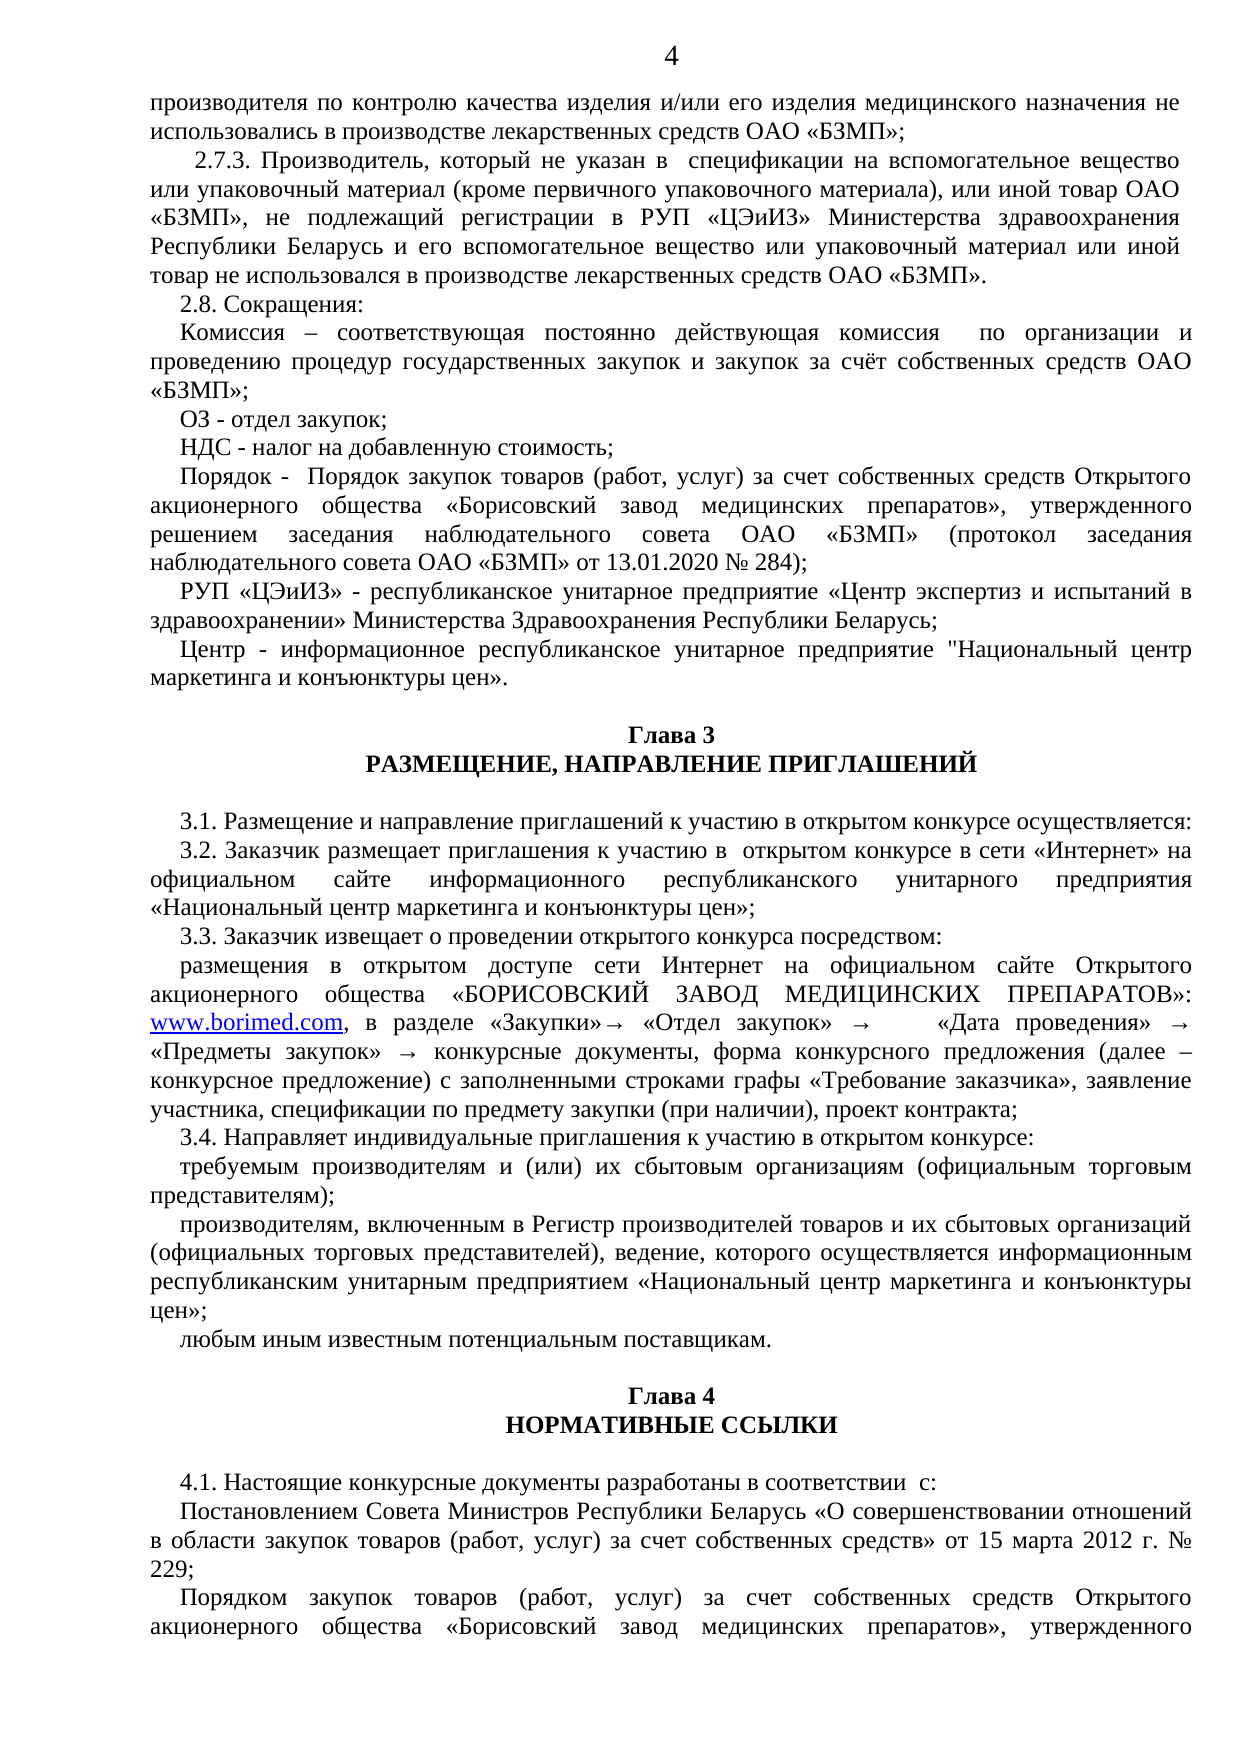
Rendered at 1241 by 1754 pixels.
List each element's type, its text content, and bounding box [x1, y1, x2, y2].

text 2.8. Сокращения: [150, 289, 1193, 317]
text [150, 87, 1181, 145]
text любым иным известным потенциальным поставщикам. [150, 1324, 1193, 1352]
text 4.1. Настоящие конкурсные документы разработаны в соответствии с: [150, 1467, 1193, 1496]
text НОРМАТИВНЫЕ ССЫЛКИ [150, 1410, 1193, 1439]
text Центр - информационное республиканское унитарное предприятие "Национальный центр маркетинга и конъюнктуры цен». [150, 634, 1193, 691]
text Порядок - Порядок закупок товаров (работ, услуг) за счет собственных средств Открытого акционерного общества «Борисовский завод медицинских препаратов», утвержденного решением заседания наблюдательного совета ОАО «БЗМП» (протокол заседания наблюдательного совета ОАО «БЗМП» от 13.01.2020 № 284); [150, 461, 1193, 576]
text требуемым производителям и (или) их сбытовым организациям (официальным торговым представителям); [150, 1151, 1193, 1209]
text 2.7.3. Производитель, который не указан в спецификации на вспомогательное вещество или упаковочный материал (кроме первичного упаковочного материала), или иной товар ОАО «БЗМП», не подлежащий регистрации в РУП «ЦЭиИЗ» Министерства здравоохранения Республики Беларусь и его вспомогательное вещество или упаковочный материал или иной товар не использовался в производстве лекарственных средств ОАО «БЗМП». [150, 145, 1181, 289]
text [150, 1582, 1193, 1640]
text Комиссия – соответствующая постоянно действующая комиссия по организации и проведению процедур государственных закупок и закупок за счёт собственных средств ОАО «БЗМП»; [150, 317, 1193, 404]
text ОЗ - отдел закупок; [150, 404, 1193, 432]
text 3.4. Направляет индивидуальные приглашения к участию в открытом конкурсе: [150, 1122, 1193, 1151]
text 3.3. Заказчик извещает о проведении открытого конкурса посредством: [150, 921, 1193, 950]
text 3.1. Размещение и направление приглашений к участию в открытом конкурсе осуществляется: [150, 806, 1193, 835]
text 3.2. Заказчик размещает приглашения к участию в открытом конкурсе в сети «Интернет» на официальном сайте информационного республиканского унитарного предприятия «Национальный центр маркетинга и конъюнктуры цен»; [150, 835, 1193, 921]
text Глава 4 [150, 1381, 1193, 1410]
text РАЗМЕЩЕНИЕ, НАПРАВЛЕНИЕ ПРИГЛАШЕНИЙ [150, 749, 1193, 777]
text НДС - налог на добавленную стоимость; [150, 432, 1193, 461]
text размещения в открытом доступе сети Интернет на официальном сайте Открытого акционерного общества «БОРИСОВСКИЙ ЗАВОД МЕДИЦИНСКИХ ПРЕПАРАТОВ»: www.borimed.com, в разделе «Закупки»→ «Отдел закупок» → «Дата проведения» → «Предметы закупок» → конкурсные документы, форма конкурсного предложения (далее – конкурсное предложение) с заполненными строками графы «Требование заказчика», заявление участника, спецификации по предмету закупки (при наличии), проект контракта; [150, 950, 1193, 1122]
text РУП «ЦЭиИЗ» - республиканское унитарное предприятие «Центр экспертиз и испытаний в здравоохранении» Министерства Здравоохранения Республики Беларусь; [150, 576, 1193, 634]
text Глава 3 [150, 720, 1193, 749]
text производителям, включенным в Регистр производителей товаров и их сбытовых организаций (официальных торговых представителей), ведение, которого осуществляется информационным республиканским унитарным предприятием «Национальный центр маркетинга и конъюнктуры цен»; [150, 1209, 1193, 1324]
text Постановлением Совета Министров Республики Беларусь «О совершенствовании отношений в области закупок товаров (работ, услуг) за счет собственных средств» от 15 марта 2012 г. № 229; [150, 1496, 1193, 1582]
